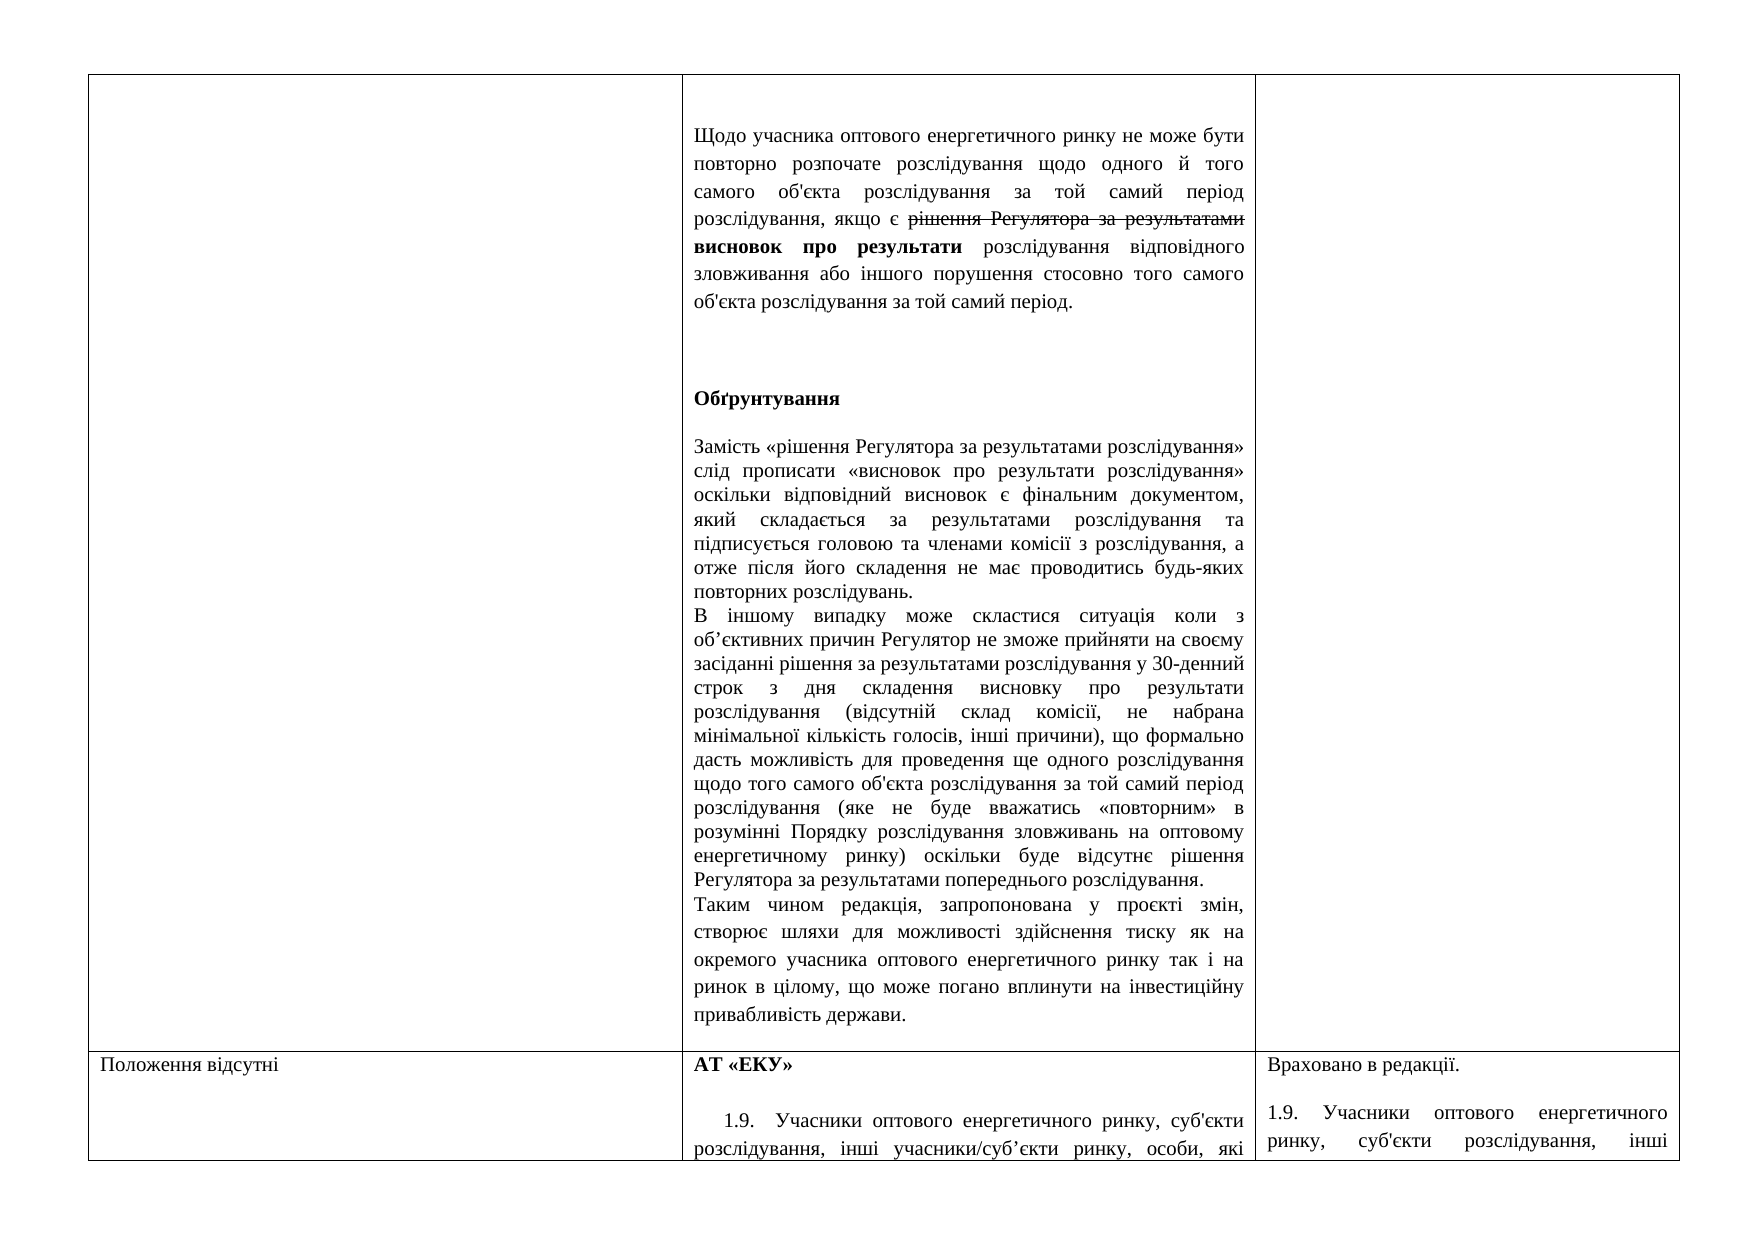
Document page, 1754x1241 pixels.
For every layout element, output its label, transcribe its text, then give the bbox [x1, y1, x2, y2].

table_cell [683, 1052, 1255, 1160]
table_cell Положення відсутні [89, 1052, 682, 1160]
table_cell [1256, 75, 1679, 1051]
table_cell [1256, 1052, 1679, 1160]
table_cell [89, 75, 682, 1051]
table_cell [683, 75, 1255, 1051]
